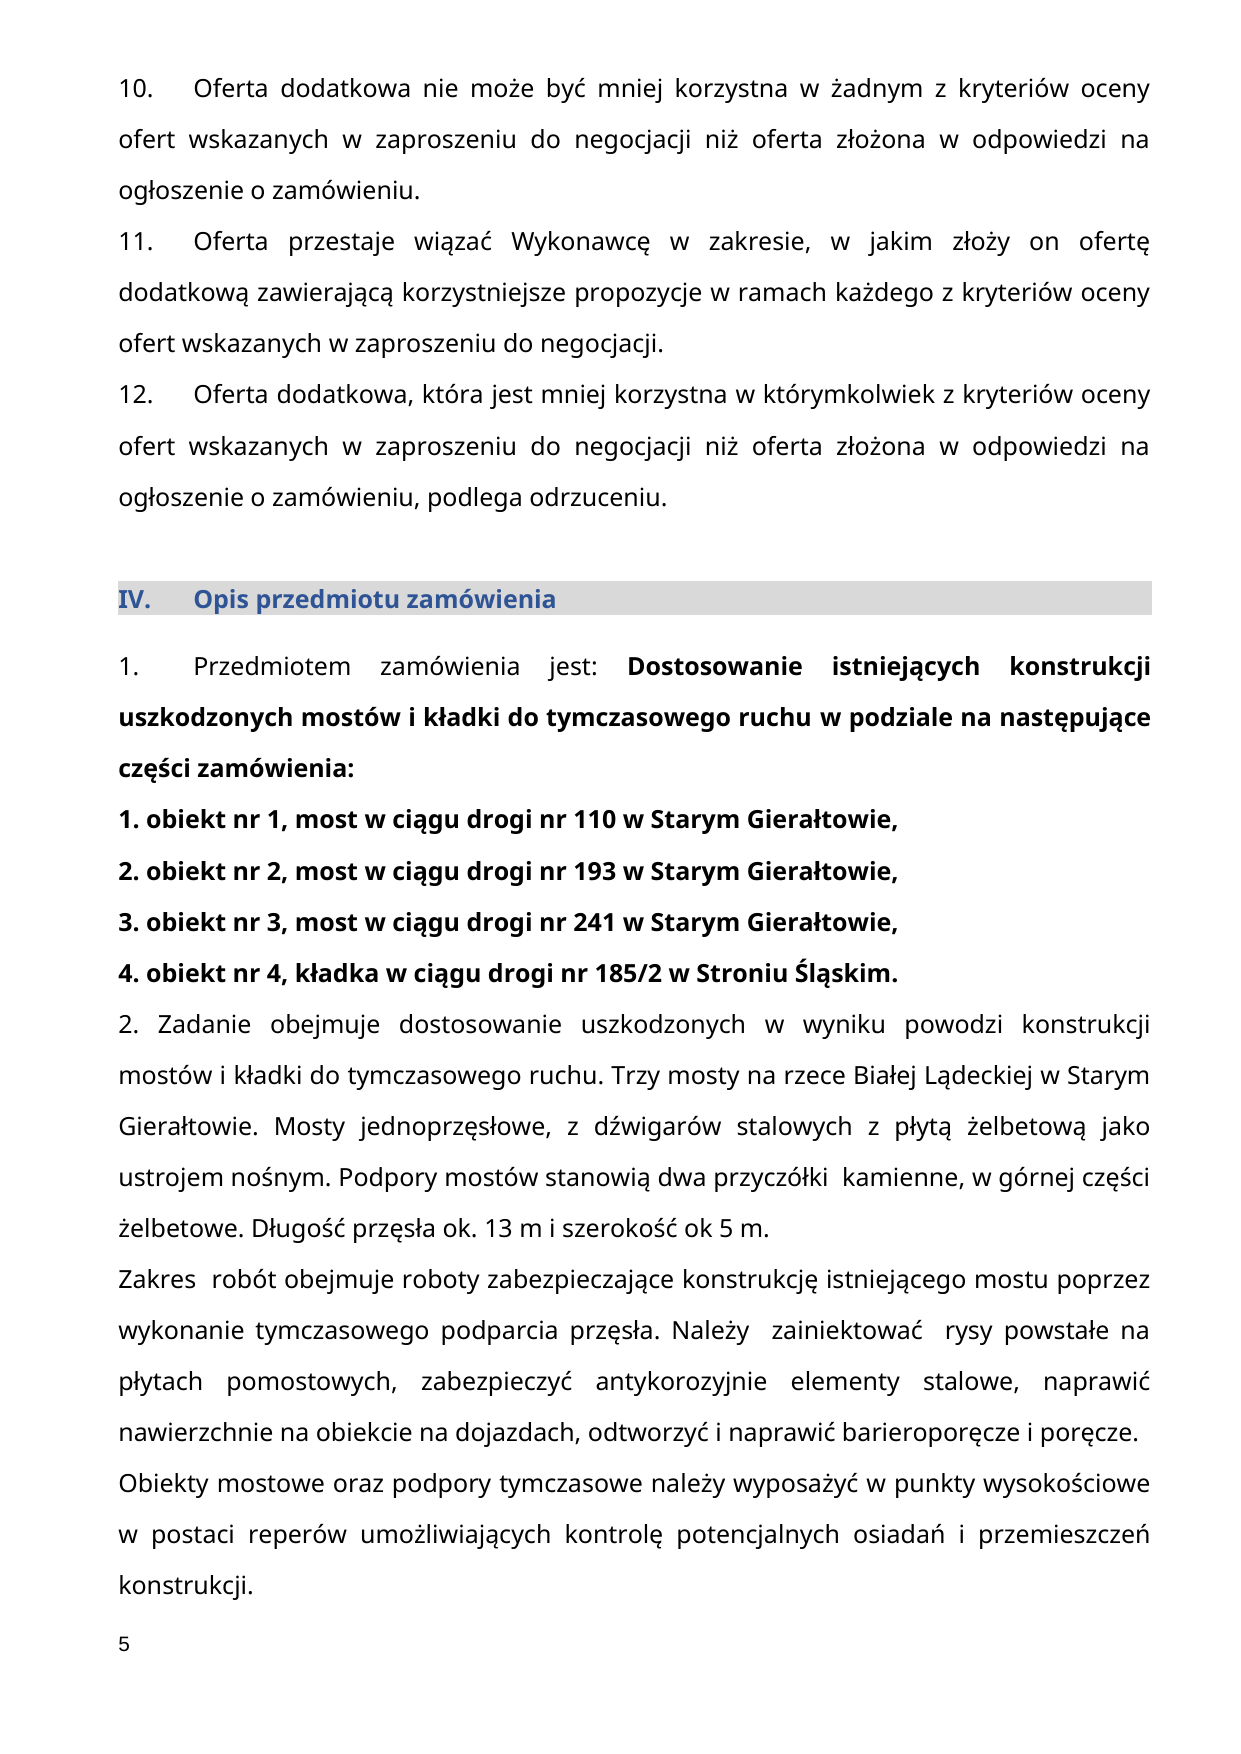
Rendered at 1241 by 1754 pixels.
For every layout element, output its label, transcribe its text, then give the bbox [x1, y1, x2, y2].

text 1. Przedmiotem zamówienia jest: Dostosowanie istniejących konstrukcji uszkodzonych mostów i kładki do tymczasowego ruchu w podziale na następujące części zamówienia: [118, 649, 1152, 785]
list Oferta dodatkowa nie może być mniej korzystna w żadnym z kryteriów oceny ofert wskazanych w zaproszeniu do negocjacji niż oferta złożona w odpowiedzi na ogłoszenie o zamówieniu. [118, 71, 1152, 207]
list Opis przedmiotu zamówienia [118, 581, 1152, 615]
text Zakres robót obejmuje roboty zabezpieczające konstrukcję istniejącego mostu poprzez wykonanie tymczasowego podparcia przęsła. Należy zainiektować rysy powstałe na płytach pomostowych, zabezpieczyć antykorozyjnie elementy stalowe, naprawić nawierzchnie na obiekcie na dojazdach, odtworzyć i naprawić barieroporęcze i poręcze. [118, 1261, 1152, 1449]
text 2. Zadanie obejmuje dostosowanie uszkodzonych w wyniku powodzi konstrukcji mostów i kładki do tymczasowego ruchu. Trzy mosty na rzece Białej Lądeckiej w Starym Gierałtowie. Mosty jednoprzęsłowe, z dźwigarów stalowych z płytą żelbetową jako ustrojem nośnym. Podpory mostów stanowią dwa przyczółki kamienne, w górnej części żelbetowe. Długość przęsła ok. 13 m i szerokość ok 5 m. [118, 1006, 1152, 1244]
text 3. obiekt nr 3, most w ciągu drogi nr 241 w Starym Gierałtowie, [118, 904, 1152, 938]
text 4. obiekt nr 4, kładka w ciągu drogi nr 185/2 w Stroniu Śląskim. [118, 955, 1152, 989]
text 1. obiekt nr 1, most w ciągu drogi nr 110 w Starym Gierałtowie, [118, 802, 1152, 836]
list Oferta przestaje wiązać Wykonawcę w zakresie, w jakim złoży on ofertę dodatkową zawierającą korzystniejsze propozycje w ramach każdego z kryteriów oceny ofert wskazanych w zaproszeniu do negocjacji. [118, 224, 1152, 360]
list Oferta dodatkowa, która jest mniej korzystna w którymkolwiek z kryteriów oceny ofert wskazanych w zaproszeniu do negocjacji niż oferta złożona w odpowiedzi na ogłoszenie o zamówieniu, podlega odrzuceniu. [118, 377, 1152, 513]
text Obiekty mostowe oraz podpory tymczasowe należy wyposażyć w punkty wysokościowe w postaci reperów umożliwiających kontrolę potencjalnych osiadań i przemieszczeń konstrukcji. [118, 1466, 1152, 1602]
text 2. obiekt nr 2, most w ciągu drogi nr 193 w Starym Gierałtowie, [118, 853, 1152, 887]
